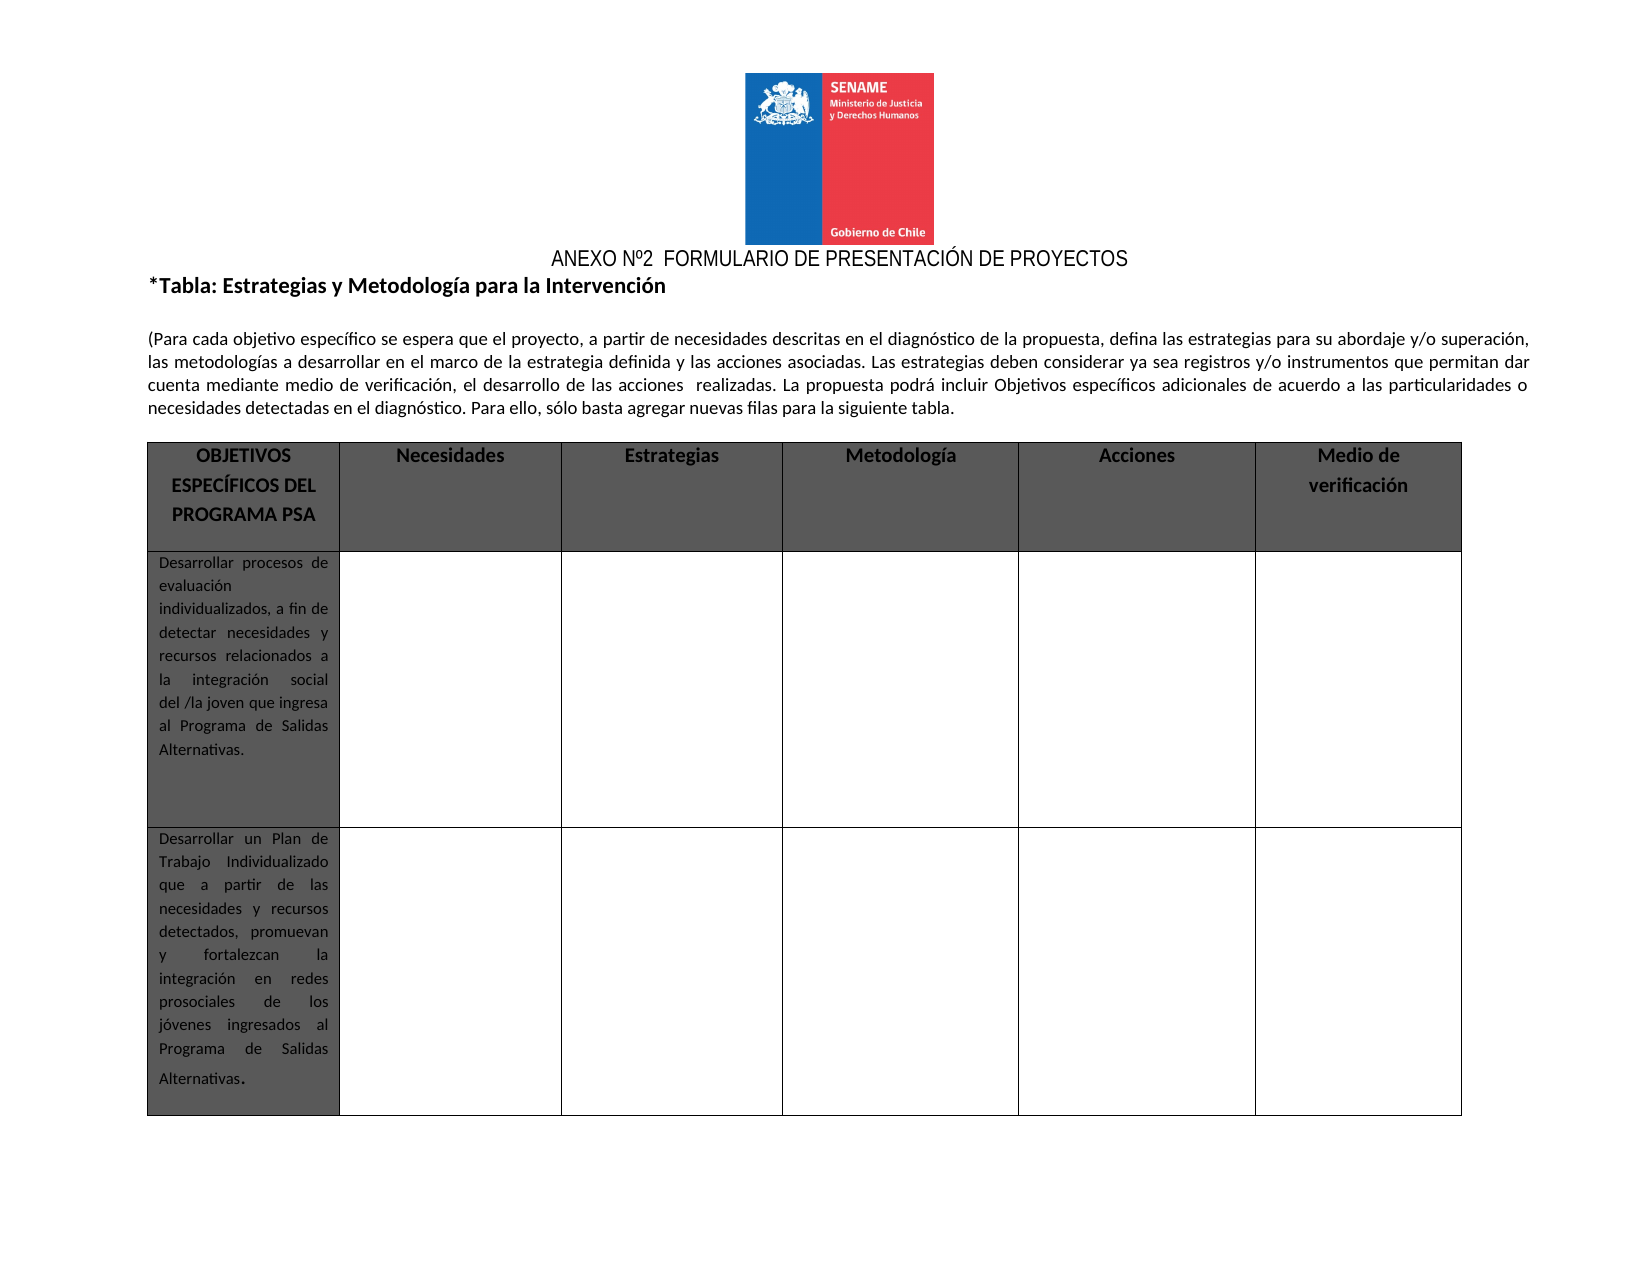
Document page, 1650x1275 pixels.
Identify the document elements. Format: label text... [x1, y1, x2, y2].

table_header Acciones [1019, 443, 1255, 551]
table_header OBJETIVOS ESPECÍFICOS DEL PROGRAMA PSA [148, 443, 339, 551]
picture [745, 73, 934, 245]
text *Tabla: Estrategias y Metodología para la Intervención [148, 271, 1532, 299]
table_cell [562, 828, 782, 1115]
table_cell [340, 552, 561, 827]
table_cell [1019, 552, 1255, 827]
table_header Medio de verificación [1256, 443, 1461, 551]
table_cell [783, 828, 1018, 1115]
table_cell [562, 552, 782, 827]
table_cell [1256, 828, 1461, 1115]
table_header Metodología [783, 443, 1018, 551]
table_cell [1019, 828, 1255, 1115]
table_cell [1256, 552, 1461, 827]
text (Para cada objetivo específico se espera que el proyecto, a partir de necesidades descritas en el diagnóstico de la propuesta, defina las estrategias para su abordaje y/o superación, las metodologías a desarrollar en el marco de la estrategia definida y las acciones asociadas. Las estrategias deben considerar ya sea registros y/o instrumentos que permitan dar cuenta mediante medio de verificación, el desarrollo de las acciones realizadas. La propuesta podrá incluir Objetivos específicos adicionales de acuerdo a las particularidades o necesidades detectadas en el diagnóstico. Para ello, sólo basta agregar nuevas filas para la siguiente tabla. [148, 327, 1532, 419]
table_header Estrategias [562, 443, 782, 551]
table_cell [340, 828, 561, 1115]
table_header Necesidades [340, 443, 561, 551]
table_cell [783, 552, 1018, 827]
table_cell Desarrollar un Plan de Trabajo Individualizado que a partir de las necesidades y recursos detectados, promuevan y fortalezcan la integración en redes prosociales de los jóvenes ingresados al Programa de Salidas Alternativas. [148, 828, 339, 1115]
table_cell Desarrollar procesos de evaluación individualizados, a fin de detectar necesidades y recursos relacionados a la integración social del /la joven que ingresa al Programa de Salidas Alternativas. [148, 552, 339, 827]
